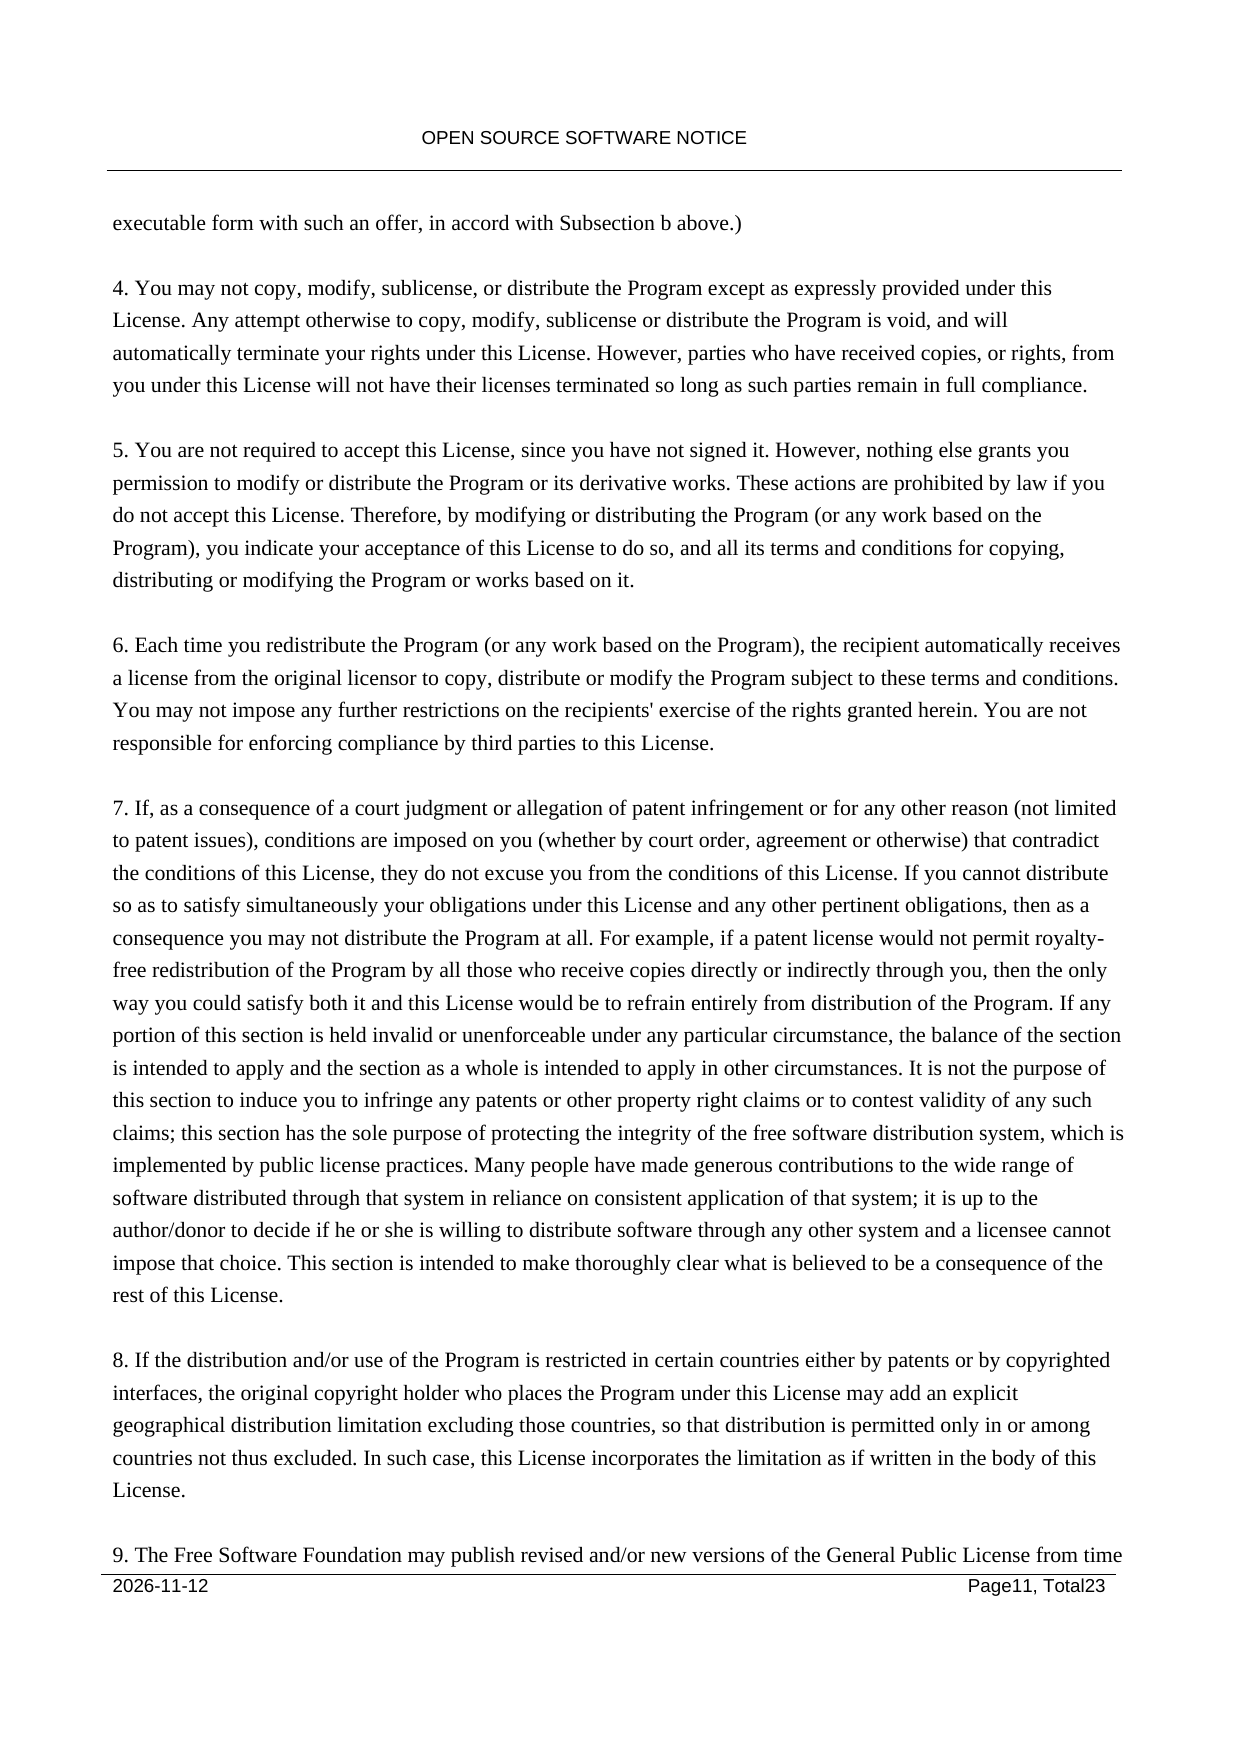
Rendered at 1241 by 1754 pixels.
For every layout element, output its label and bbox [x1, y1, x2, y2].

text [112, 206, 1128, 1571]
